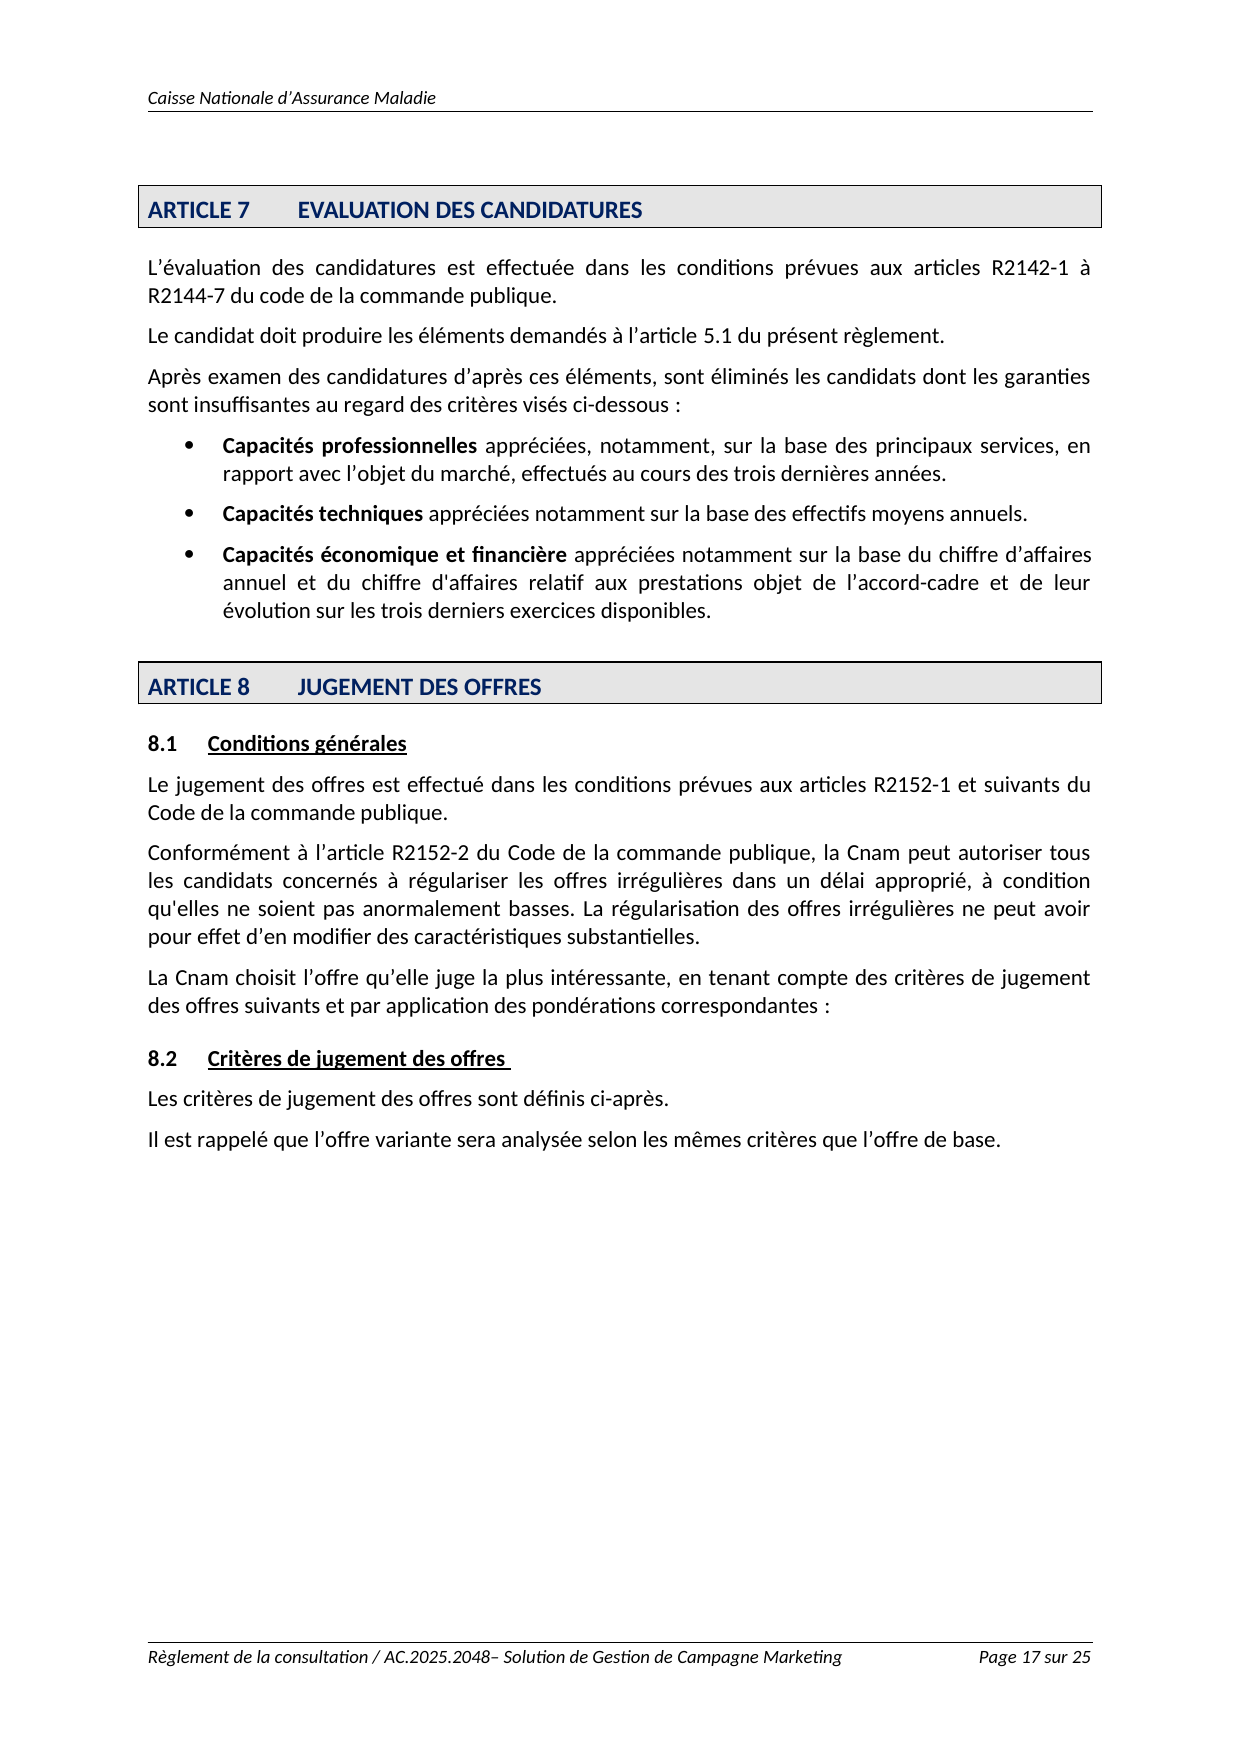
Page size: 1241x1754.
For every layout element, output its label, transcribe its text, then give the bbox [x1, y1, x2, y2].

text Il est rappelé que l’offre variante sera analysée selon les mêmes critères que l’offre de base. [148, 1125, 1093, 1153]
text Le jugement des offres est effectué dans les conditions prévues aux articles R2152-1 et suivants du Code de la commande publique. [148, 770, 1093, 826]
text Capacités techniques appréciées notamment sur la base des effectifs moyens annuels. [185, 499, 1093, 527]
text Conformément à l’article R2152-2 du Code de la commande publique, la Cnam peut autoriser tous les candidats concernés à régulariser les offres irrégulières dans un délai approprié, à condition qu'elles ne soient pas anormalement basses. La régularisation des offres irrégulières ne peut avoir pour effet d’en modifier des caractéristiques substantielles. [148, 838, 1093, 951]
text Capacités professionnelles appréciées, notamment, sur la base des principaux services, en rapport avec l’objet du marché, effectués au cours des trois dernières années. [185, 431, 1093, 487]
subtitle EVALUATION DES CANDIDATURES [139, 186, 1101, 227]
text Après examen des candidatures d’après ces éléments, sont éliminés les candidats dont les garanties sont insuffisantes au regard des critères visés ci-dessous : [148, 362, 1093, 418]
subtitle JUGEMENT DES OFFRES [139, 663, 1101, 703]
text Capacités économique et financière appréciées notamment sur la base du chiffre d’affaires annuel et du chiffre d'affaires relatif aux prestations objet de l’accord-cadre et de leur évolution sur les trois derniers exercices disponibles. [185, 540, 1093, 624]
text La Cnam choisit l’offre qu’elle juge la plus intéressante, en tenant compte des critères de jugement des offres suivants et par application des pondérations correspondantes : [148, 963, 1093, 1019]
text Le candidat doit produire les éléments demandés à l’article 5.1 du présent règlement. [148, 322, 1093, 350]
subtitle Critères de jugement des offres [148, 1044, 1093, 1072]
text Les critères de jugement des offres sont définis ci-après. [148, 1084, 1093, 1113]
text L’évaluation des candidatures est effectuée dans les conditions prévues aux articles R2142-1 à R2144-7 du code de la commande publique. [148, 253, 1093, 309]
subtitle Conditions générales [148, 729, 1093, 757]
